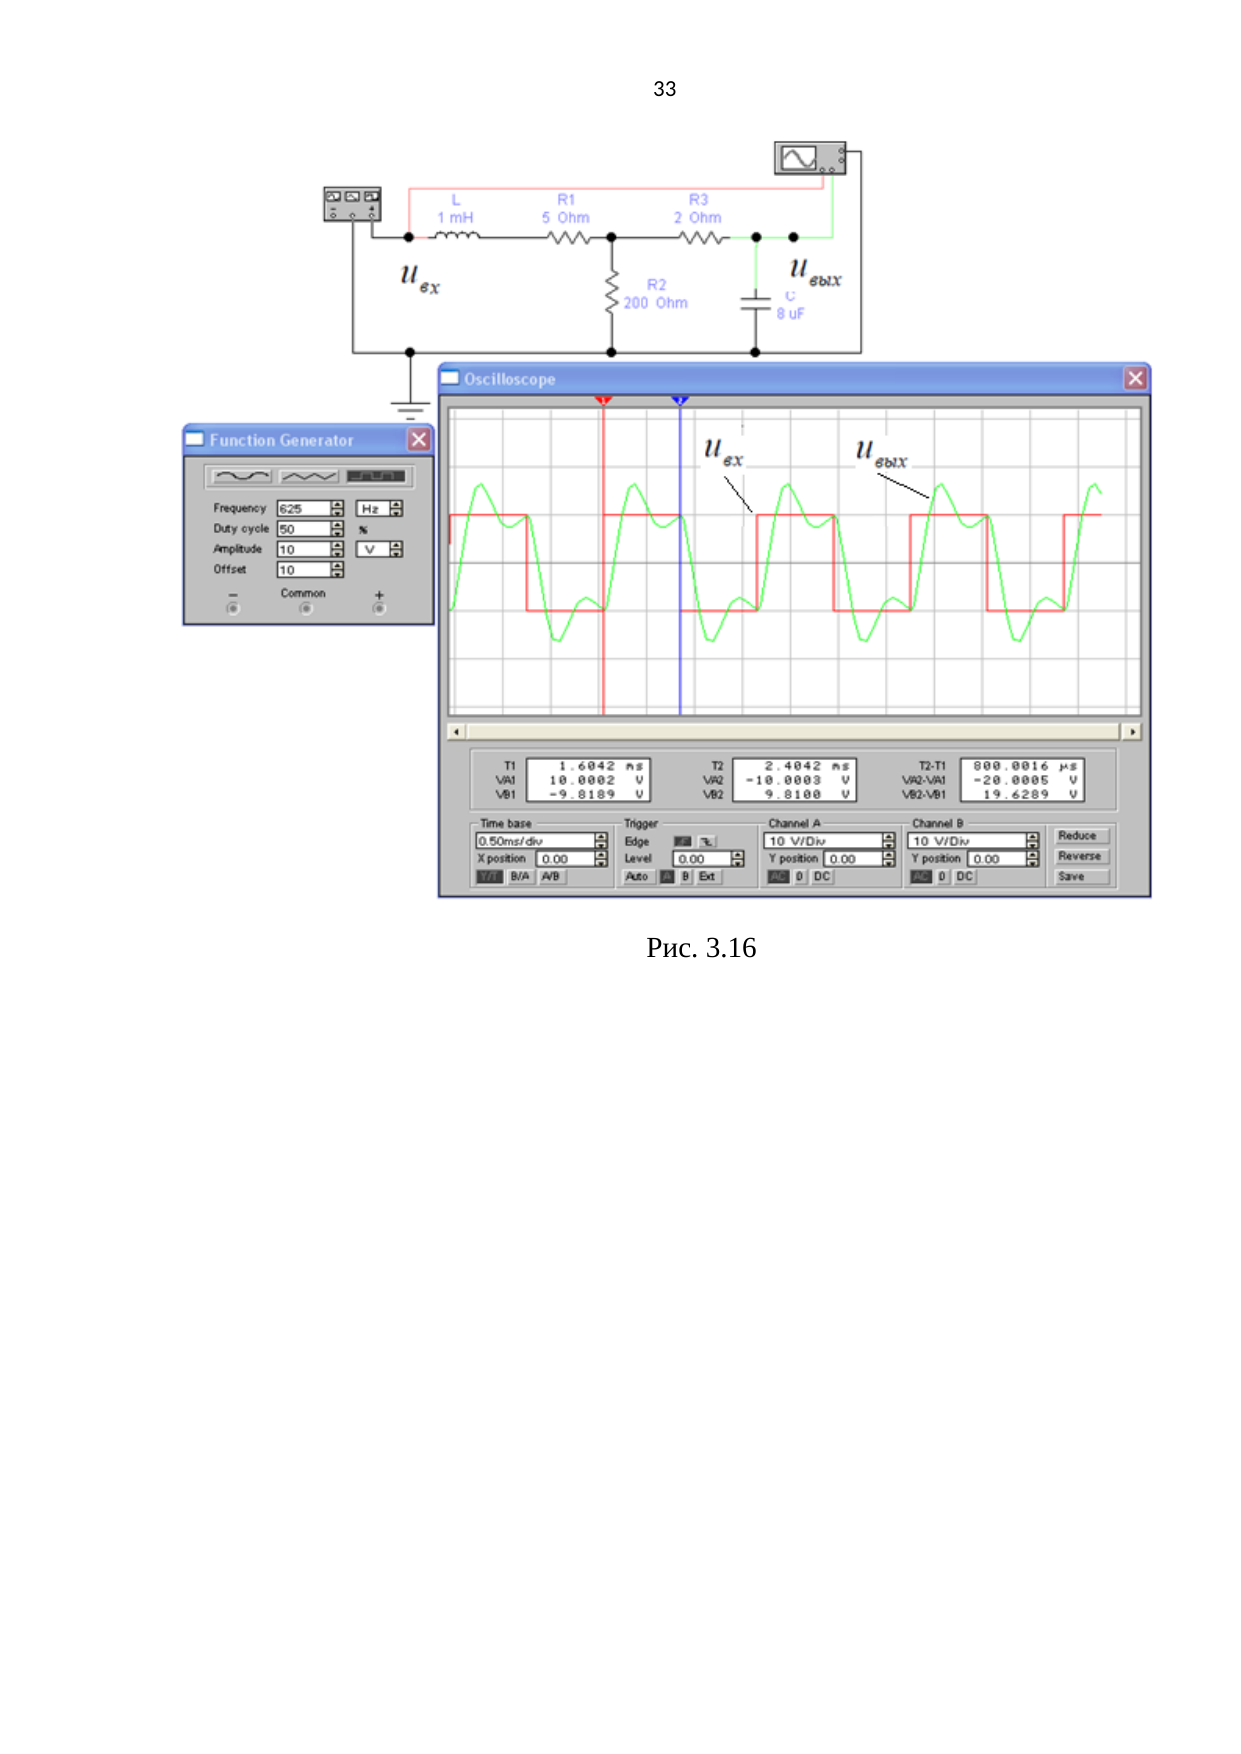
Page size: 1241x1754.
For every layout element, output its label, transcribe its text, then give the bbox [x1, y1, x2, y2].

text Рис. 3.16 [177, 928, 1152, 964]
picture [177, 129, 1153, 904]
